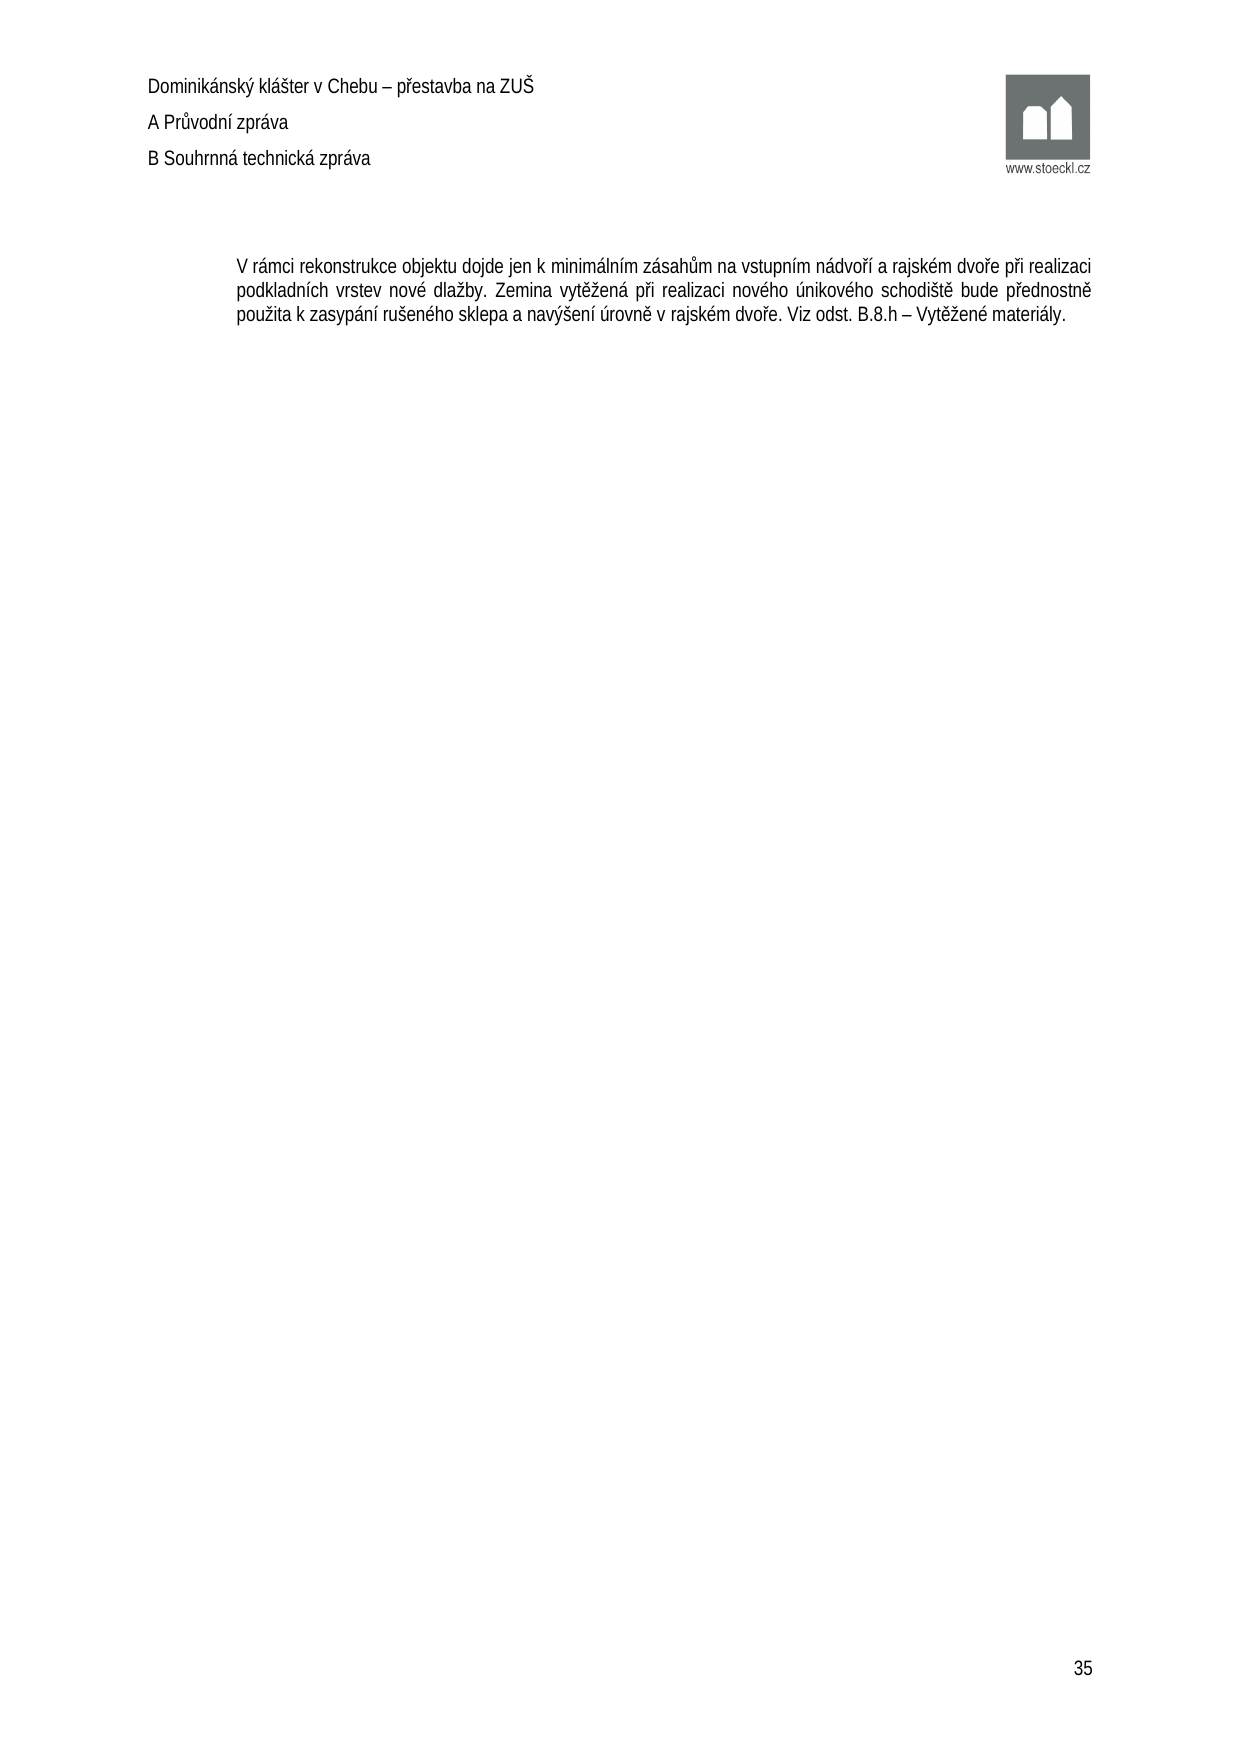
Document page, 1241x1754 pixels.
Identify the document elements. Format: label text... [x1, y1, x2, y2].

picture [1004, 73, 1092, 176]
text V rámci rekonstrukce objektu dojde jen k minimálním zásahům na vstupním nádvoří a rajském dvoře při realizaci podkladních vrstev nové dlažby. Zemina vytěžená při realizaci nového únikového schodiště bude přednostně použita k zasypání rušeného sklepa a navýšení úrovně v rajském dvoře. Viz odst. B.8.h – Vytěžené materiály. [236, 253, 1092, 325]
